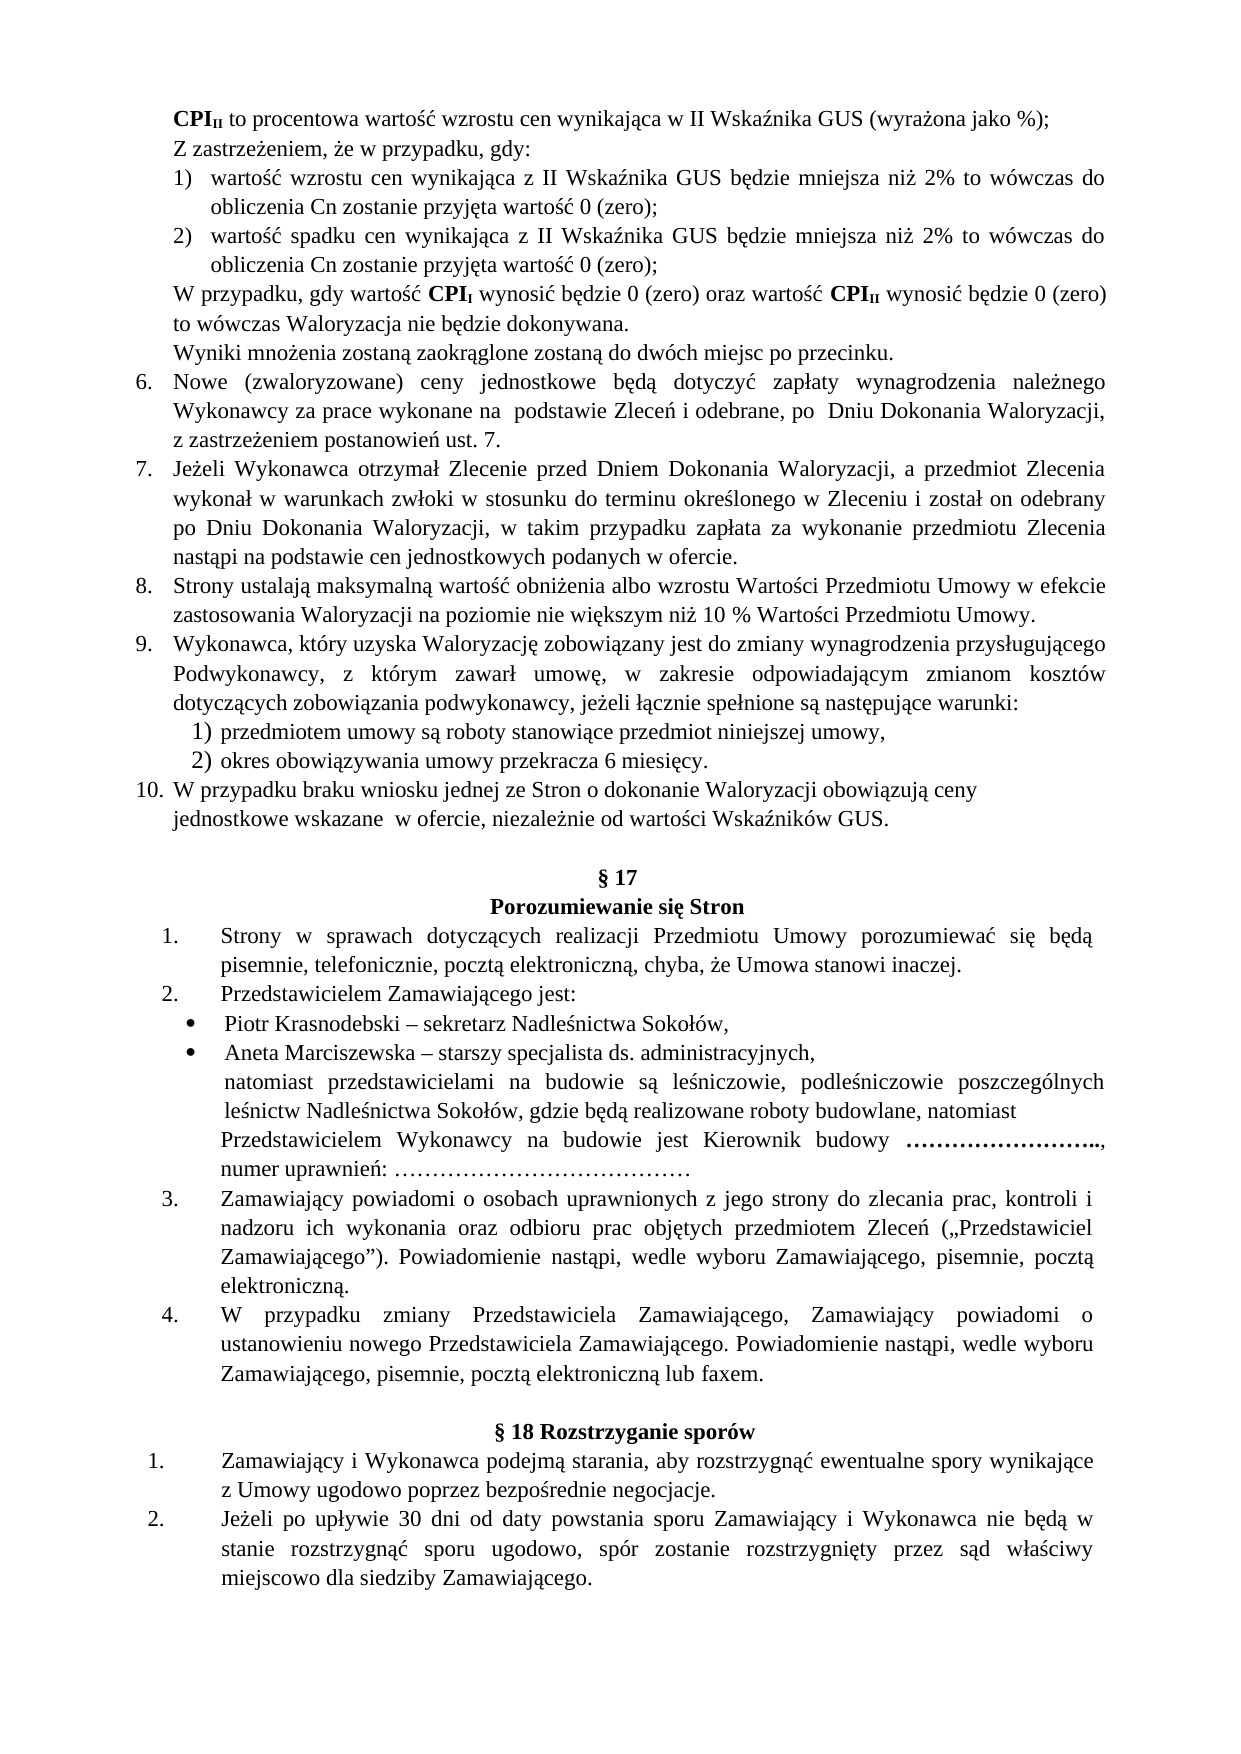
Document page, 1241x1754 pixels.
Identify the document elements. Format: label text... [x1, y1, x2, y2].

list CPIII to procentowa wartość wzrostu cen wynikająca w II Wskaźnika GUS (wyrażona jako %); [173, 103, 1107, 133]
list Wykonawca, który uzyska Waloryzację zobowiązany jest do zmiany wynagrodzenia przysługującego Podwykonawcy, z którym zawarł umowę, w zakresie odpowiadającym zmianom kosztów dotyczących zobowiązania podwykonawcy, jeżeli łącznie spełnione są następujące warunki: [135, 628, 1107, 716]
list W przypadku zmiany Przedstawiciela Zamawiającego, Zamawiający powiadomi o ustanowieniu nowego Przedstawiciela Zamawiającego. Powiadomienie nastąpi, wedle wyboru Zamawiającego, pisemnie, pocztą elektroniczną lub faxem. [161, 1299, 1095, 1387]
list przedmiotem umowy są roboty stanowiące przedmiot niniejszej umowy, [191, 716, 1107, 745]
list natomiast przedstawicielami na budowie są leśniczowie, podleśniczowie poszczególnych leśnictw Nadleśnictwa Sokołów, gdzie będą realizowane roboty budowlane, natomiast [224, 1066, 1106, 1124]
list Strony w sprawach dotyczących realizacji Przedmiotu Umowy porozumiewać się będą pisemnie, telefonicznie, pocztą elektroniczną, chyba, że Umowa stanowi inaczej. [161, 920, 1094, 978]
subtitle W przypadku braku wniosku jednej ze Stron o dokonanie Waloryzacji obowiązują ceny jednostkowe wskazane w ofercie, niezależnie od wartości Wskaźników GUS. [135, 774, 1099, 833]
text Z zastrzeżeniem, że w przypadku, gdy: [135, 133, 1107, 162]
list wartość wzrostu cen wynikająca z II Wskaźnika GUS będzie mniejsza niż 2% to wówczas do obliczenia Cn zostanie przyjęta wartość 0 (zero); [173, 162, 1107, 220]
list Jeżeli Wykonawca otrzymał Zlecenie przed Dniem Dokonania Waloryzacji, a przedmiot Zlecenia wykonał w warunkach zwłoki w stosunku do terminu określonego w Zleceniu i został on odebrany po Dniu Dokonania Waloryzacji, w takim przypadku zapłata za wykonanie przedmiotu Zlecenia nastąpi na podstawie cen jednostkowych podanych w ofercie. [135, 453, 1107, 570]
list Przedstawicielem Wykonawcy na budowie jest Kierownik budowy …………………….., numer uprawnień: ………………………………… [220, 1124, 1106, 1183]
list Wyniki mnożenia zostaną zaokrąglone zostaną do dwóch miejsc po przecinku. [173, 337, 1107, 366]
list okres obowiązywania umowy przekracza 6 miesięcy. [191, 745, 1107, 774]
list Nowe (zwaloryzowane) ceny jednostkowe będą dotyczyć zapłaty wynagrodzenia należnego Wykonawcy za prace wykonane na podstawie Zleceń i odebrane, po Dniu Dokonania Waloryzacji, z zastrzeżeniem postanowień ust. 7. [135, 366, 1107, 453]
subtitle § 18 Rozstrzyganie sporów [135, 1416, 1114, 1445]
list Aneta Marciszewska – starszy specjalista ds. administracyjnych, [187, 1037, 1106, 1066]
list Zamawiający powiadomi o osobach uprawnionych z jego strony do zlecania prac, kontroli i nadzoru ich wykonania oraz odbioru prac objętych przedmiotem Zleceń („Przedstawiciel Zamawiającego”). Powiadomienie nastąpi, wedle wyboru Zamawiającego, pisemnie, pocztą elektroniczną. [161, 1183, 1094, 1299]
list Jeżeli po upływie 30 dni od daty powstania sporu Zamawiający i Wykonawca nie będą w stanie rozstrzygnąć sporu ugodowo, spór zostanie rozstrzygnięty przez sąd właściwy miejscowo dla siedziby Zamawiającego. [147, 1503, 1095, 1591]
list wartość spadku cen wynikająca z II Wskaźnika GUS będzie mniejsza niż 2% to wówczas do obliczenia Cn zostanie przyjęta wartość 0 (zero); [173, 220, 1107, 278]
list Zamawiający i Wykonawca podejmą starania, aby rozstrzygnąć ewentualne spory wynikające z Umowy ugodowo poprzez bezpośrednie negocjacje. [147, 1445, 1095, 1503]
subtitle Porozumiewanie się Stron [135, 891, 1099, 920]
list Przedstawicielem Zamawiającego jest: [161, 978, 1106, 1008]
list Strony ustalają maksymalną wartość obniżenia albo wzrostu Wartości Przedmiotu Umowy w efekcie zastosowania Waloryzacji na poziomie nie większym niż 10 % Wartości Przedmiotu Umowy. [135, 570, 1107, 628]
subtitle § 17 [135, 862, 1099, 891]
list Piotr Krasnodebski – sekretarz Nadleśnictwa Sokołów, [187, 1008, 1106, 1037]
list W przypadku, gdy wartość CPII wynosić będzie 0 (zero) oraz wartość CPIII wynosić będzie 0 (zero) to wówczas Waloryzacja nie będzie dokonywana. [173, 278, 1107, 337]
